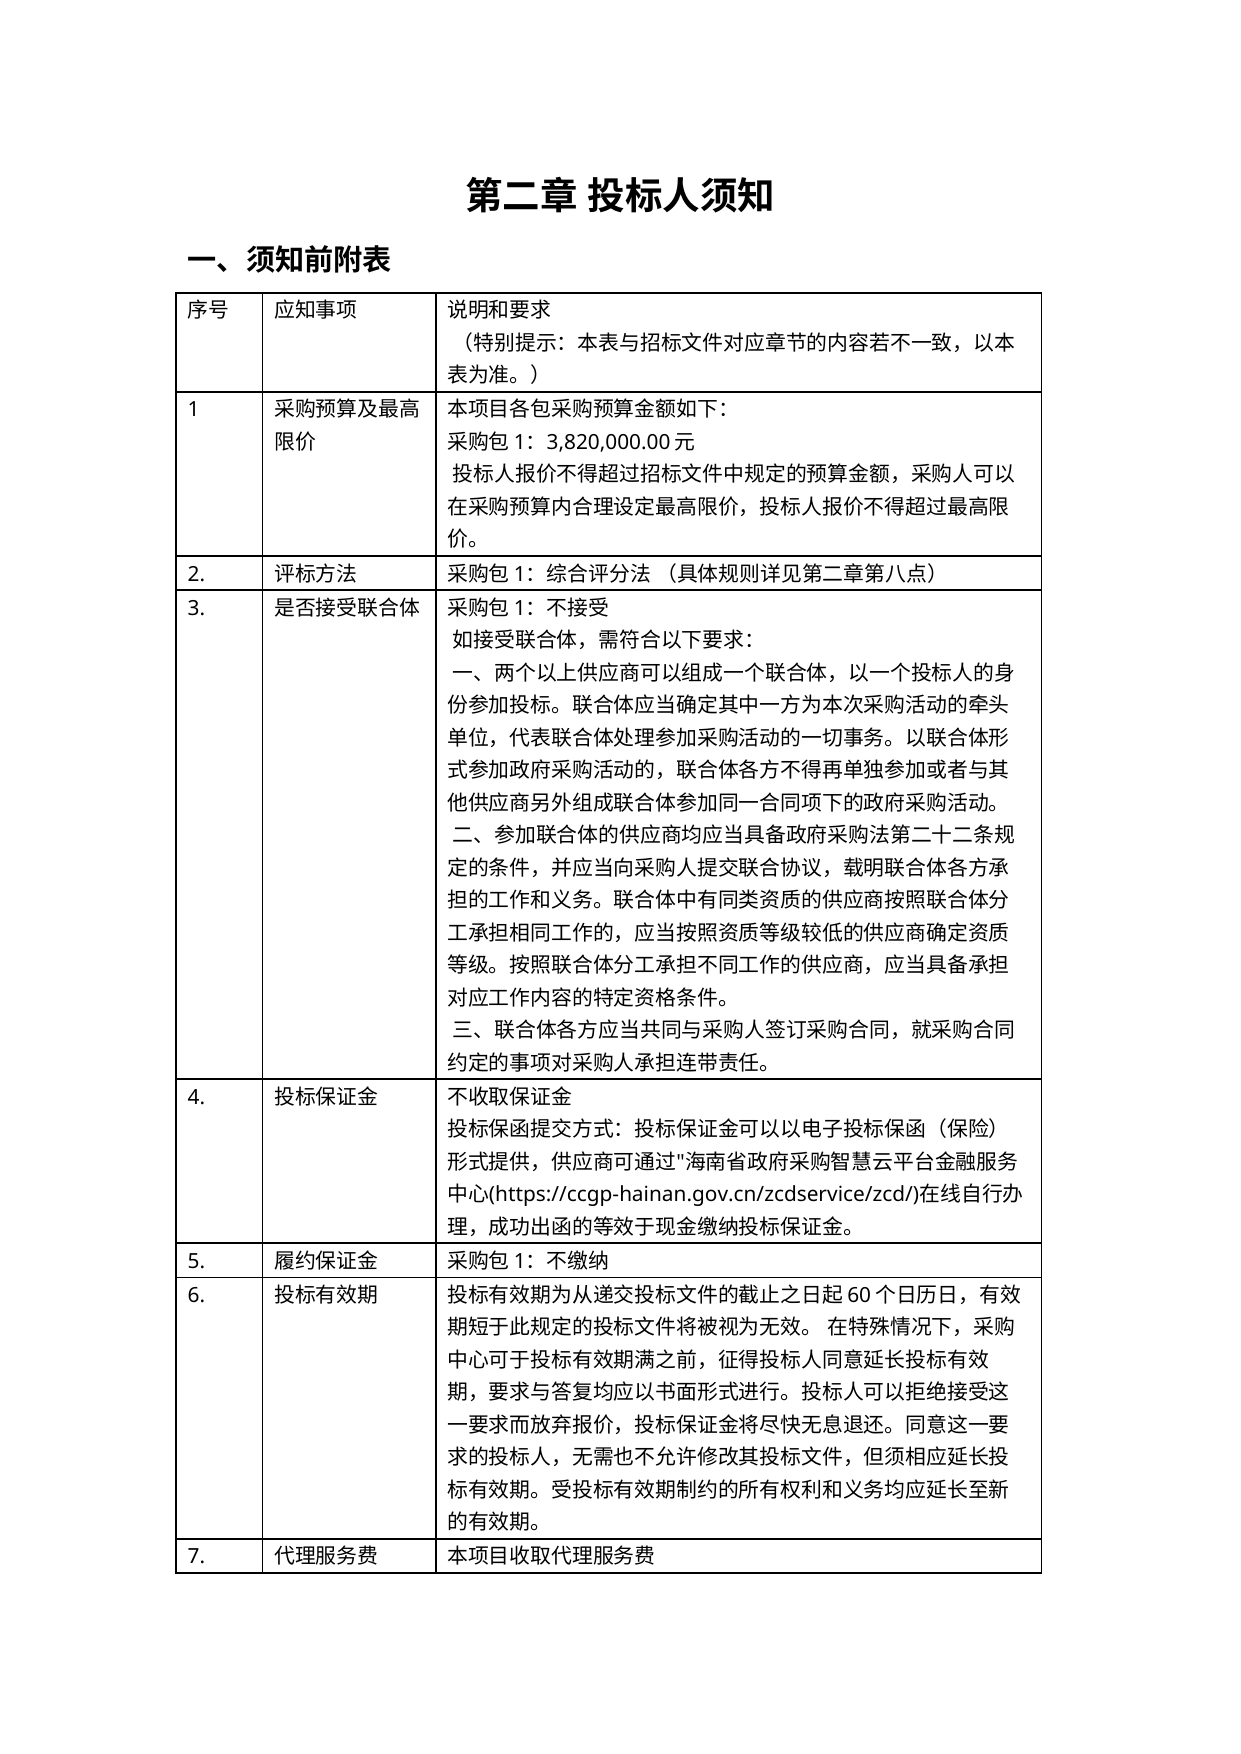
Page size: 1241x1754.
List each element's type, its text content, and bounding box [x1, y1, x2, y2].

table_cell 5. [177, 1244, 262, 1276]
table_cell 采购包1：综合评分法 （具体规则详见第二章第八点） [437, 557, 1041, 589]
table_cell 本项目各包采购预算金额如下： 采购包1：3,820,000.00元 投标人报价不得超过招标文件中规定的预算金额，采购人可以在采购预算内合理设定最高限价，投标人报价不得超过最高限价。 [437, 393, 1041, 555]
table_cell 采购包1：不缴纳 [437, 1244, 1041, 1276]
table_header 应知事项 [263, 294, 435, 391]
table_cell 投标有效期为从递交投标文件的截止之日起60个日历日，有效期短于此规定的投标文件将被视为无效。 在特殊情况下，采购中心可于投标有效期满之前，征得投标人同意延长投标有效期，要求与答复均应以书面形式进行。投标人可以拒绝接受这一要求而放弃报价，投标保证金将尽快无息退还。同意这一要求的投标人，无需也不允许修改其投标文件，但须相应延长投标有效期。受投标有效期制约的所有权利和义务均应延长至新的有效期。 [437, 1278, 1041, 1538]
text 第二章 投标人须知 [187, 162, 1053, 227]
table_cell 代理服务费 [263, 1540, 435, 1572]
table_header 序号 [177, 294, 262, 391]
table_cell 采购包1：不接受 如接受联合体，需符合以下要求： 一、两个以上供应商可以组成一个联合体，以一个投标人的身份参加投标。联合体应当确定其中一方为本次采购活动的牵头单位，代表联合体处理参加采购活动的一切事务。以联合体形式参加政府采购活动的，联合体各方不得再单独参加或者与其他供应商另外组成联合体参加同一合同项下的政府采购活动。 二、参加联合体的供应商均应当具备政府采购法第二十二条规定的条件，并应当向采购人提交联合协议，载明联合体各方承担的工作和义务。联合体中有同类资质的供应商按照联合体分工承担相同工作的，应当按照资质等级较低的供应商确定资质等级。按照联合体分工承担不同工作的供应商，应当具备承担对应工作内容的特定资格条件。 三、联合体各方应当共同与采购人签订采购合同，就采购合同约定的事项对采购人承担连带责任。 [437, 591, 1041, 1078]
table_cell 6. [177, 1278, 262, 1538]
table_cell 投标有效期 [263, 1278, 435, 1538]
table_cell 3. [177, 591, 262, 1078]
table_cell 投标保证金 [263, 1080, 435, 1242]
table_cell 7. [177, 1540, 262, 1572]
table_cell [437, 1540, 1041, 1572]
table_cell 采购预算及最高限价 [263, 393, 435, 555]
table_header 说明和要求 （特别提示：本表与招标文件对应章节的内容若不一致，以本表为准。） [437, 294, 1041, 391]
table_cell 4. [177, 1080, 262, 1242]
table_cell 是否接受联合体 [263, 591, 435, 1078]
text 一、须知前附表 [187, 227, 1053, 292]
table_cell 不收取保证金 投标保函提交方式：投标保证金可以以电子投标保函（保险）形式提供，供应商可通过"海南省政府采购智慧云平台金融服务中心(https://ccgp-hainan.gov.cn/zcdservice/zcd/)在线自行办理，成功出函的等效于现金缴纳投标保证金。 [437, 1080, 1041, 1242]
table_cell 履约保证金 [263, 1244, 435, 1276]
table_cell 1 [177, 393, 262, 555]
table_cell 评标方法 [263, 557, 435, 589]
table_cell 2. [177, 557, 262, 589]
